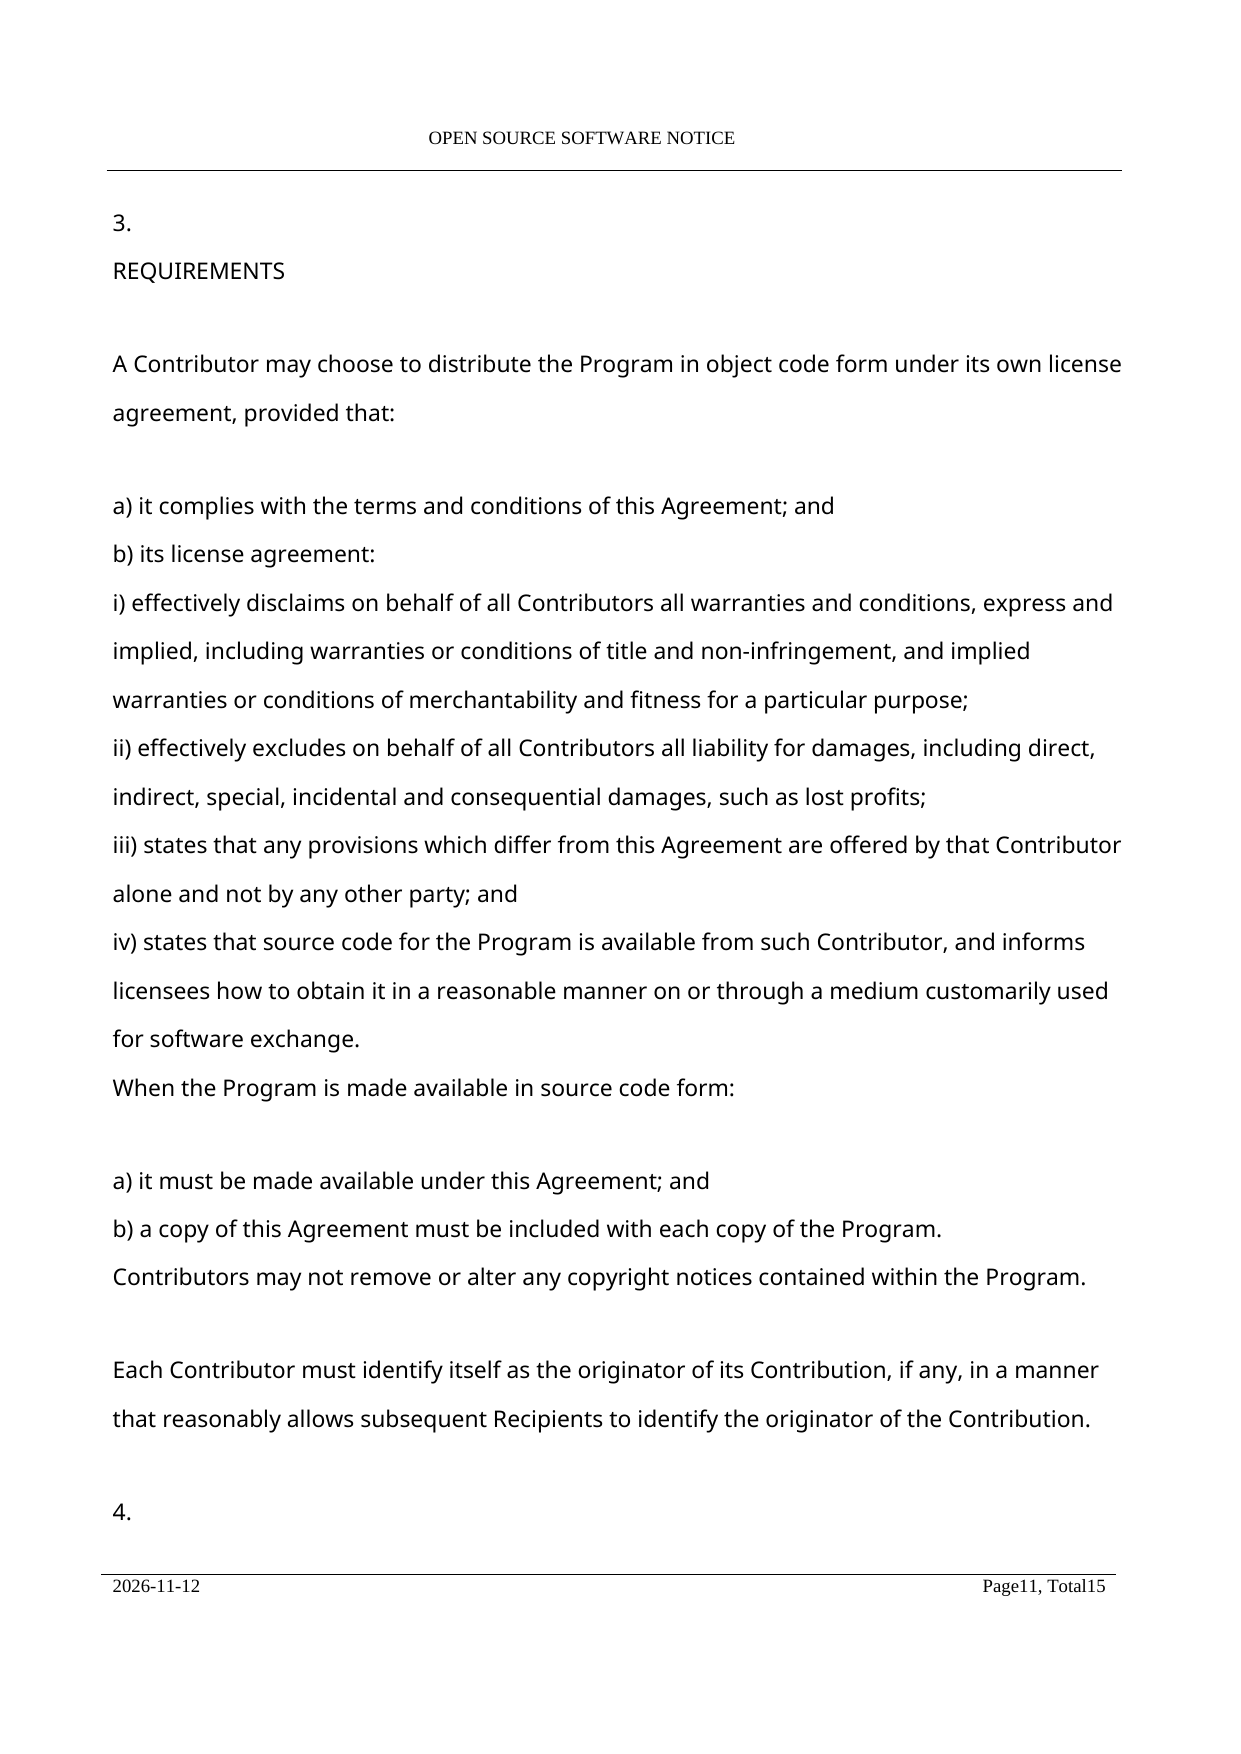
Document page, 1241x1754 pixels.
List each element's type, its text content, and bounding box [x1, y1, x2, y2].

text A Contributor may choose to distribute the Program in object code form under its own license agreement, provided that: [112, 348, 1128, 429]
text b) a copy of this Agreement must be included with each copy of the Program. [112, 1212, 1128, 1245]
text iv) states that source code for the Program is available from such Contributor, and informs licensees how to obtain it in a reasonable manner on or through a medium customarily used for software exchange. [112, 925, 1128, 1055]
text Each Contributor must identify itself as the originator of its Contribution, if any, in a manner that reasonably allows subsequent Recipients to identify the originator of the Contribution. [112, 1354, 1128, 1435]
text a) it complies with the terms and conditions of this Agreement; and [112, 490, 1128, 522]
text 3. [112, 206, 1128, 239]
text Contributors may not remove or alter any copyright notices contained within the Program. [112, 1260, 1128, 1293]
text b) its license agreement: [112, 538, 1128, 570]
text a) it must be made available under this Agreement; and [112, 1164, 1128, 1197]
text i) effectively disclaims on behalf of all Contributors all warranties and conditions, express and implied, including warranties or conditions of title and non-infringement, and implied warranties or conditions of merchantability and fitness for a particular purpose; [112, 586, 1128, 716]
text ii) effectively excludes on behalf of all Contributors all liability for damages, including direct, indirect, special, incidental and consequential damages, such as lost profits; [112, 732, 1128, 813]
text REQUIREMENTS [112, 254, 1128, 287]
text iii) states that any provisions which differ from this Agreement are offered by that Contributor alone and not by any other party; and [112, 828, 1128, 910]
text When the Program is made available in source code form: [112, 1071, 1128, 1103]
text 4. [112, 1496, 1128, 1528]
